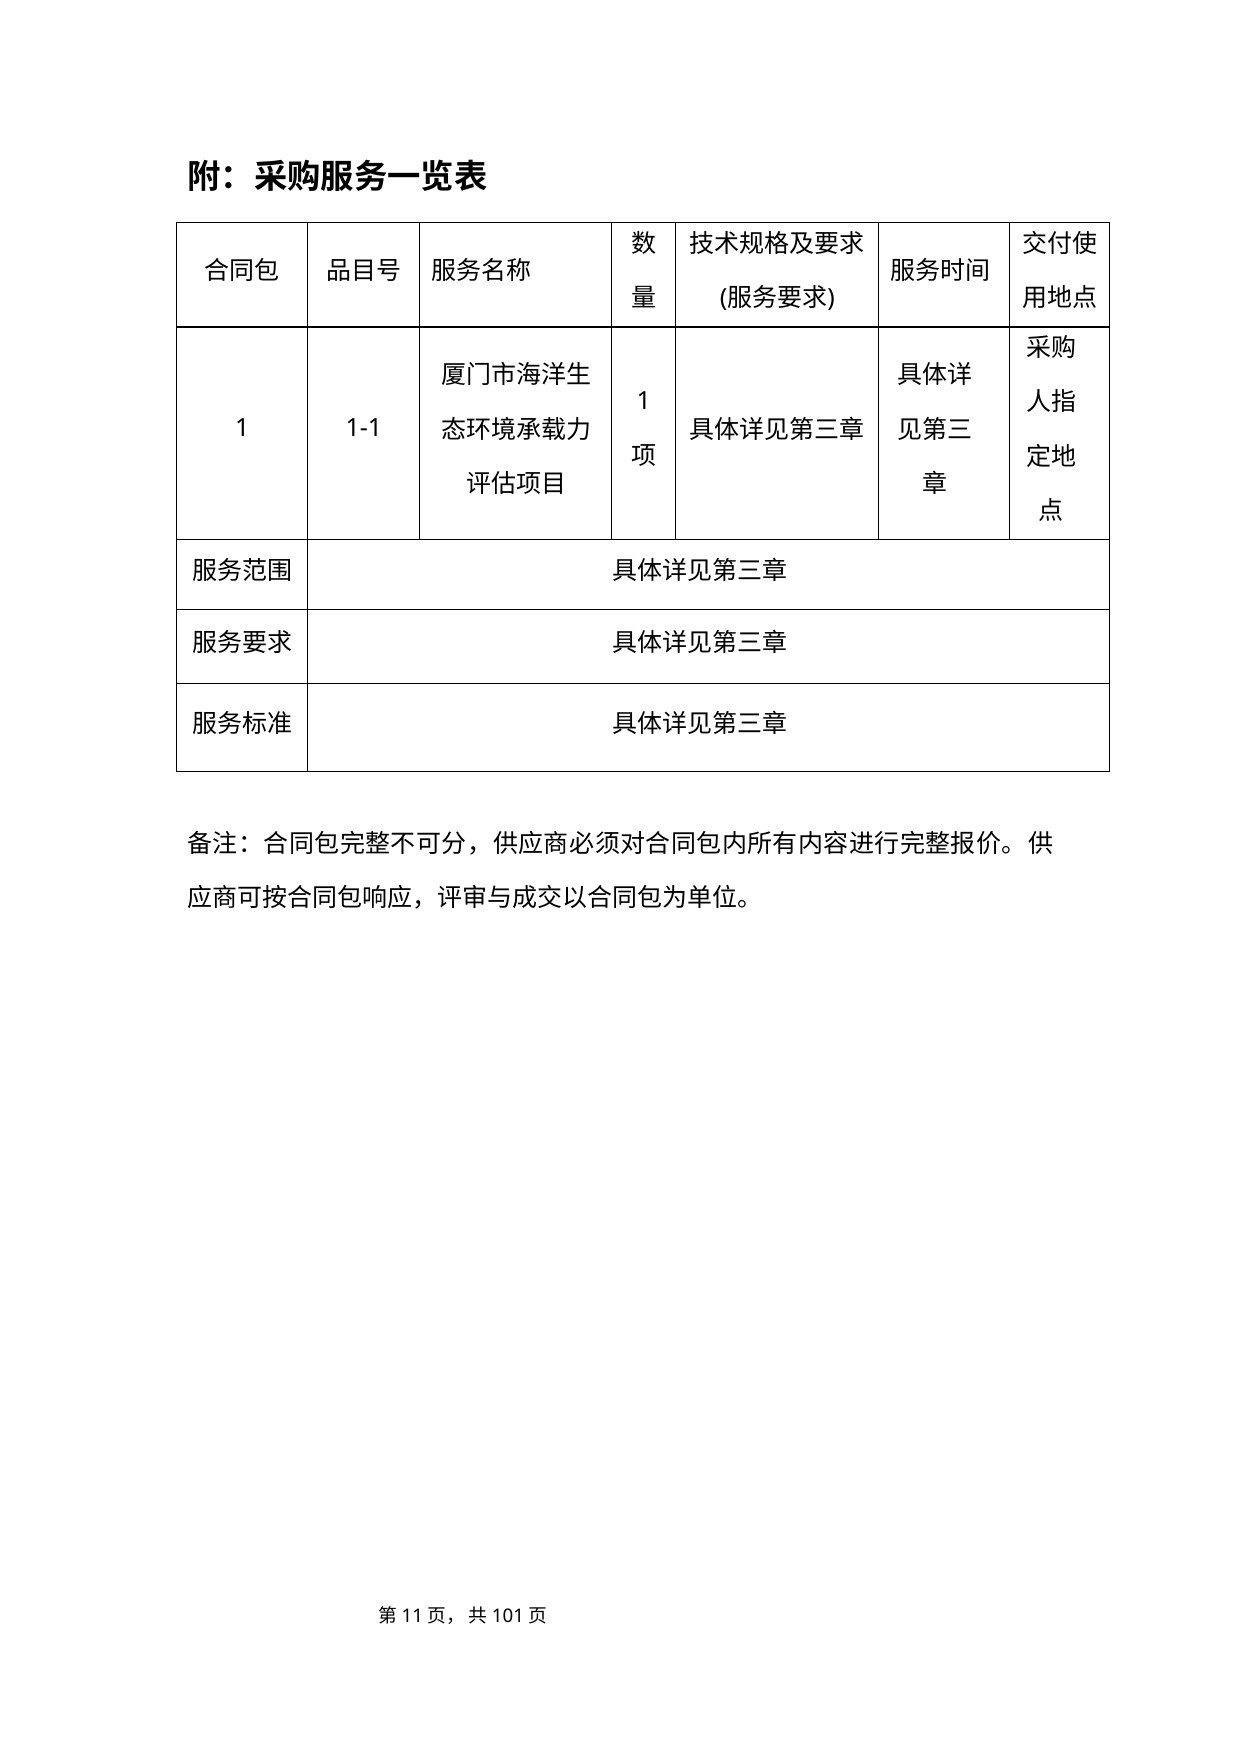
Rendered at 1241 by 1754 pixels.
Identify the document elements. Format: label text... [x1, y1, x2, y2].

table_cell 服务要求 [177, 610, 307, 683]
table_header 数量 [612, 223, 675, 326]
table_cell 具体详见第三章 [879, 328, 1009, 539]
table_cell 具体详见第三章 [676, 328, 878, 539]
table_cell 厦门市海洋生态环境承载力评估项目 [420, 328, 611, 539]
text 附：采购服务一览表 [187, 150, 1053, 198]
table_header 技术规格及要求(服务要求) [676, 223, 878, 326]
table_header 服务名称 [420, 223, 611, 326]
table_header 交付使用地点 [1010, 223, 1109, 326]
table_cell 1-1 [308, 328, 419, 539]
table_header 品目号 [308, 223, 419, 326]
table_cell 服务标准 [177, 684, 307, 771]
table_header 服务时间 [879, 223, 1009, 326]
table_cell 具体详见第三章 [308, 684, 1109, 771]
table_cell 具体详见第三章 [308, 610, 1109, 683]
text 备注：合同包完整不可分，供应商必须对合同包内所有内容进行完整报价。供应商可按合同包响应，评审与成交以合同包为单位。 [187, 823, 1053, 914]
table_cell 服务范围 [177, 540, 307, 609]
table_header 合同包 [177, 223, 307, 326]
table_cell 1 [177, 328, 307, 539]
table_cell 1项 [612, 328, 675, 539]
table_cell 采购人指定地点 [1010, 328, 1109, 539]
table_cell 具体详见第三章 [308, 540, 1109, 609]
